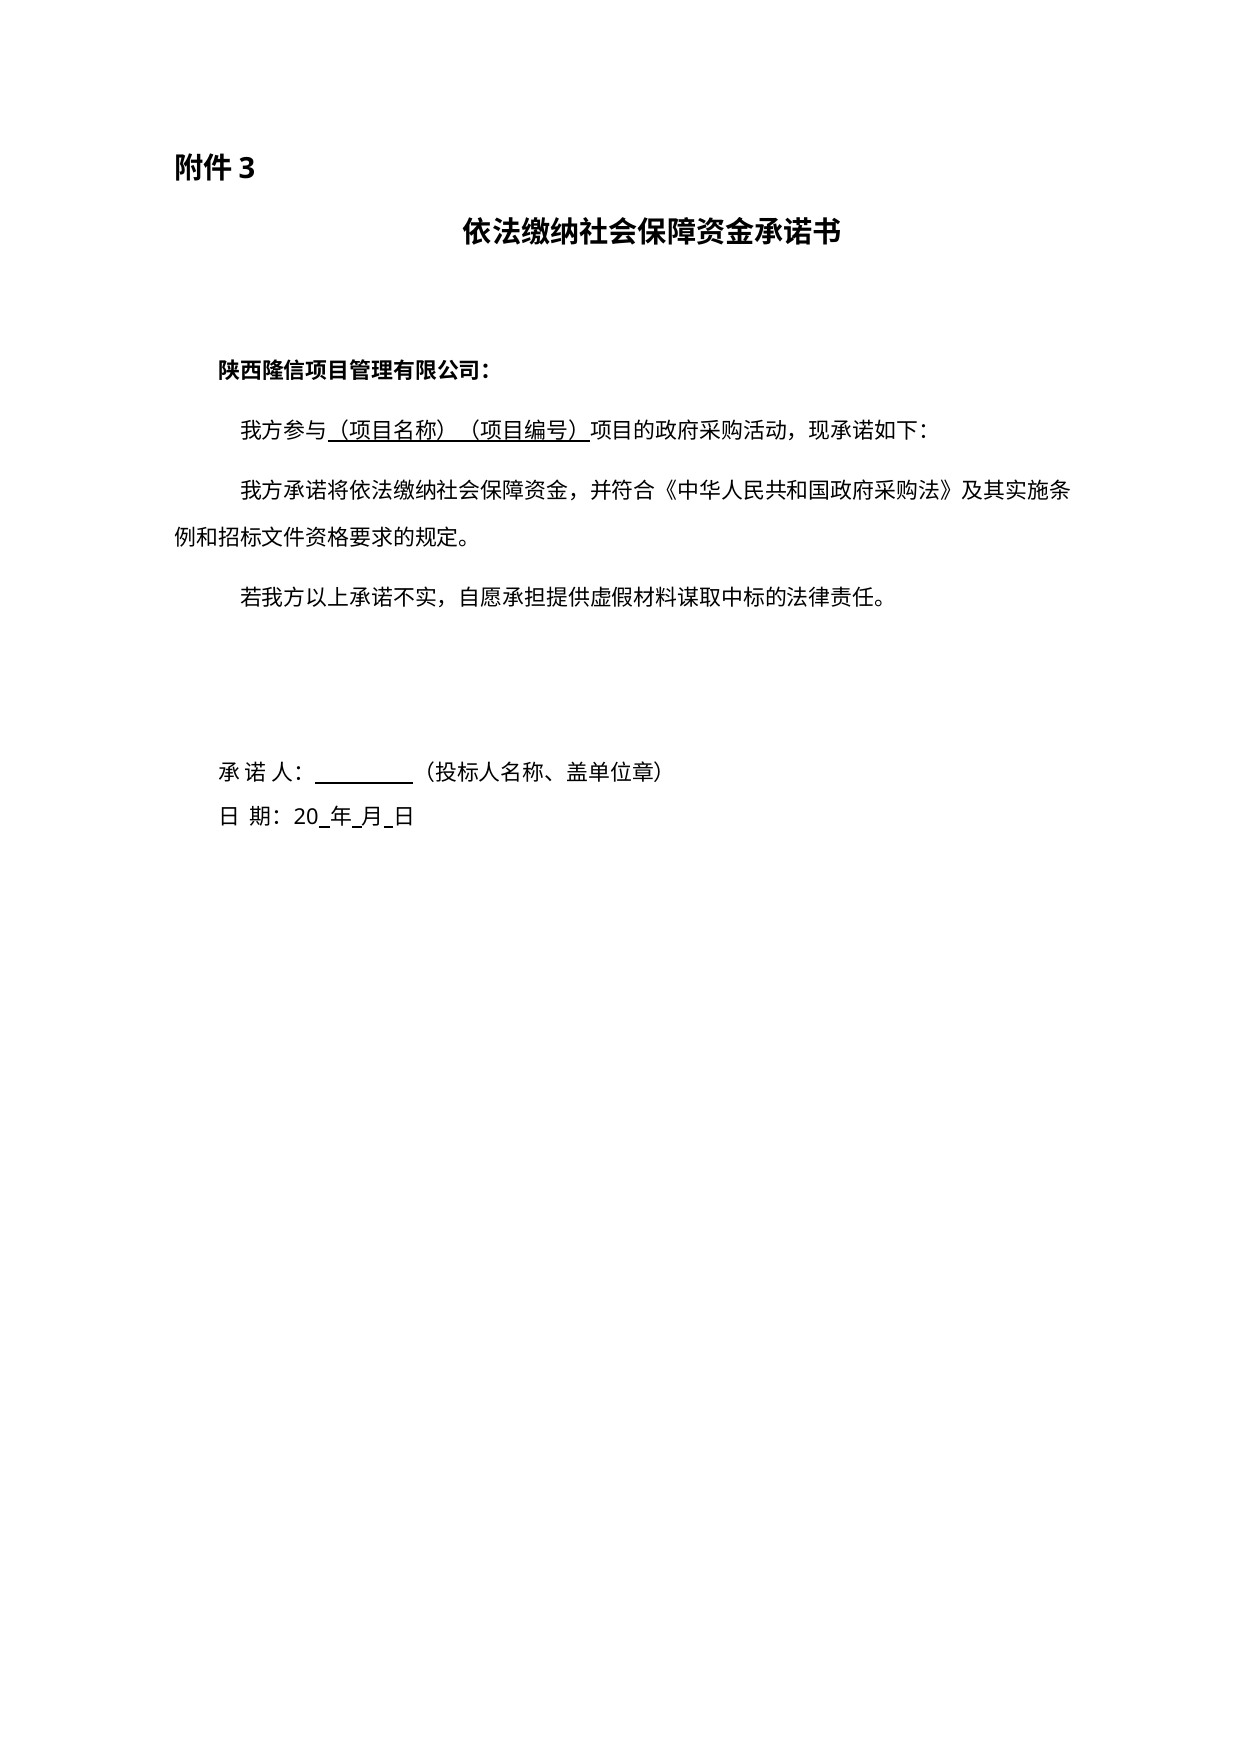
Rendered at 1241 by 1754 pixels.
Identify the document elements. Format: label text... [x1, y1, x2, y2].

text 我方承诺将依法缴纳社会保障资金，并符合《中华人民共和国政府采购法》及其实施条例和招标文件资格要求的规定。 [174, 473, 1072, 552]
text 日 期：20 年 月 日 [174, 799, 1072, 831]
text 若我方以上承诺不实，自愿承担提供虚假材料谋取中标的法律责任。 [174, 580, 1072, 612]
text 依法缴纳社会保障资金承诺书 [174, 208, 1072, 251]
text 承 诺 人： （投标人名称、盖单位章） [174, 755, 1072, 786]
text 陕西隆信项目管理有限公司： [174, 353, 1072, 384]
text 附件3 [174, 145, 1072, 187]
text 我方参与（项目名称）（项目编号）项目的政府采购活动，现承诺如下： [174, 413, 1072, 444]
